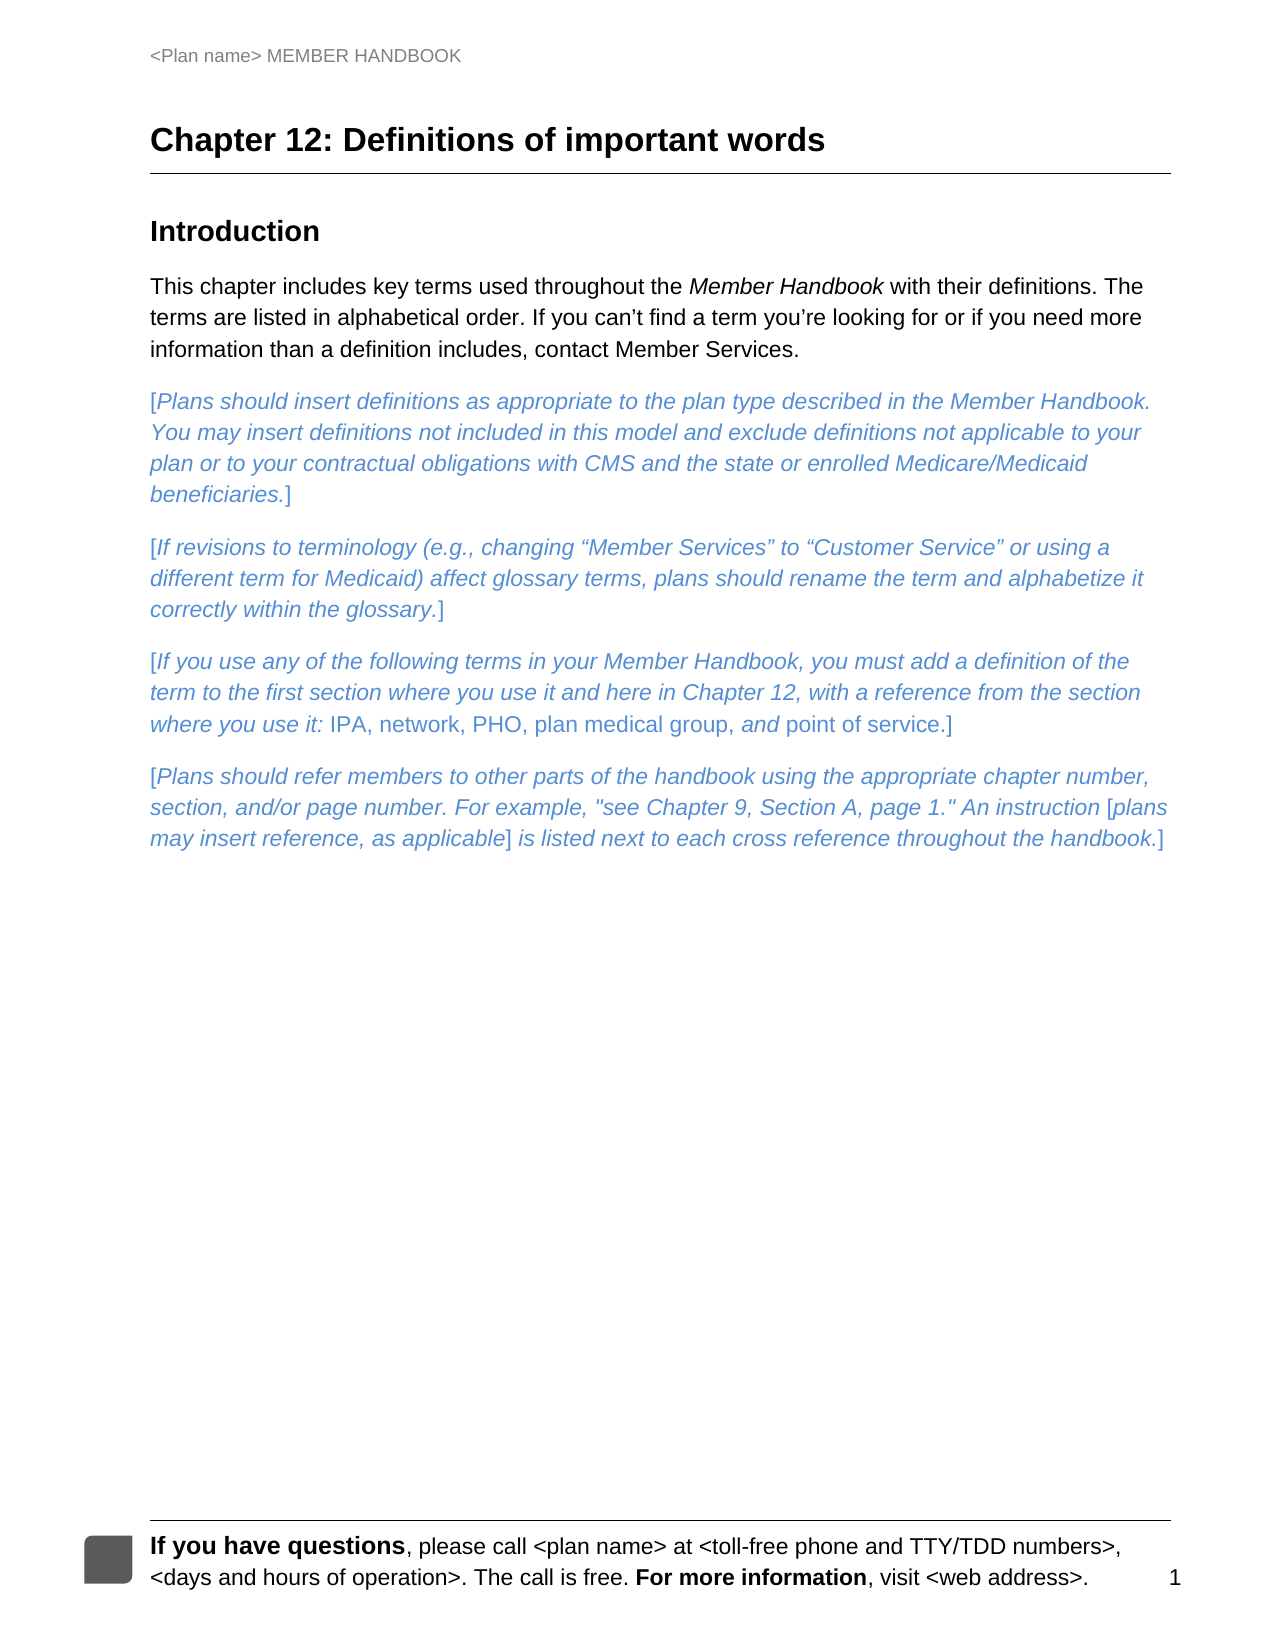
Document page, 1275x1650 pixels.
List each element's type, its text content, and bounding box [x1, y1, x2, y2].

text [Plans should insert definitions as appropriate to the plan type described in the Member Handbook. You may insert definitions not included in this model and exclude definitions not applicable to your plan or to your contractual obligations with CMS and the state or enrolled Medicare/Medicaid beneficiaries.] [150, 384, 1171, 509]
text [If revisions to terminology (e.g., changing “Member Services” to “Customer Service” or using a different term for Medicaid) affect glossary terms, plans should rename the term and alphabetize it correctly within the glossary.] [150, 530, 1171, 624]
text [Plans should refer members to other parts of the handbook using the appropriate chapter number, section, and/or page number. For example, "see Chapter 9, Section A, page 1." An instruction [plans may insert reference, as applicable] is listed next to each cross reference throughout the handbook.] [150, 759, 1171, 853]
text This chapter includes key terms used throughout the Member Handbook with their definitions. The terms are listed in alphabetical order. If you can’t find a term you’re looking for or if you need more information than a definition includes, contact Member Services. [150, 269, 1171, 363]
text Chapter 12: Definitions of important words [150, 118, 1171, 173]
text Introduction [150, 211, 1171, 249]
text [If you use any of the following terms in your Member Handbook, you must add a definition of the term to the first section where you use it and here in Chapter 12, with a reference from the section where you use it: IPA, network, PHO, plan medical group, and point of service.] [150, 644, 1171, 738]
